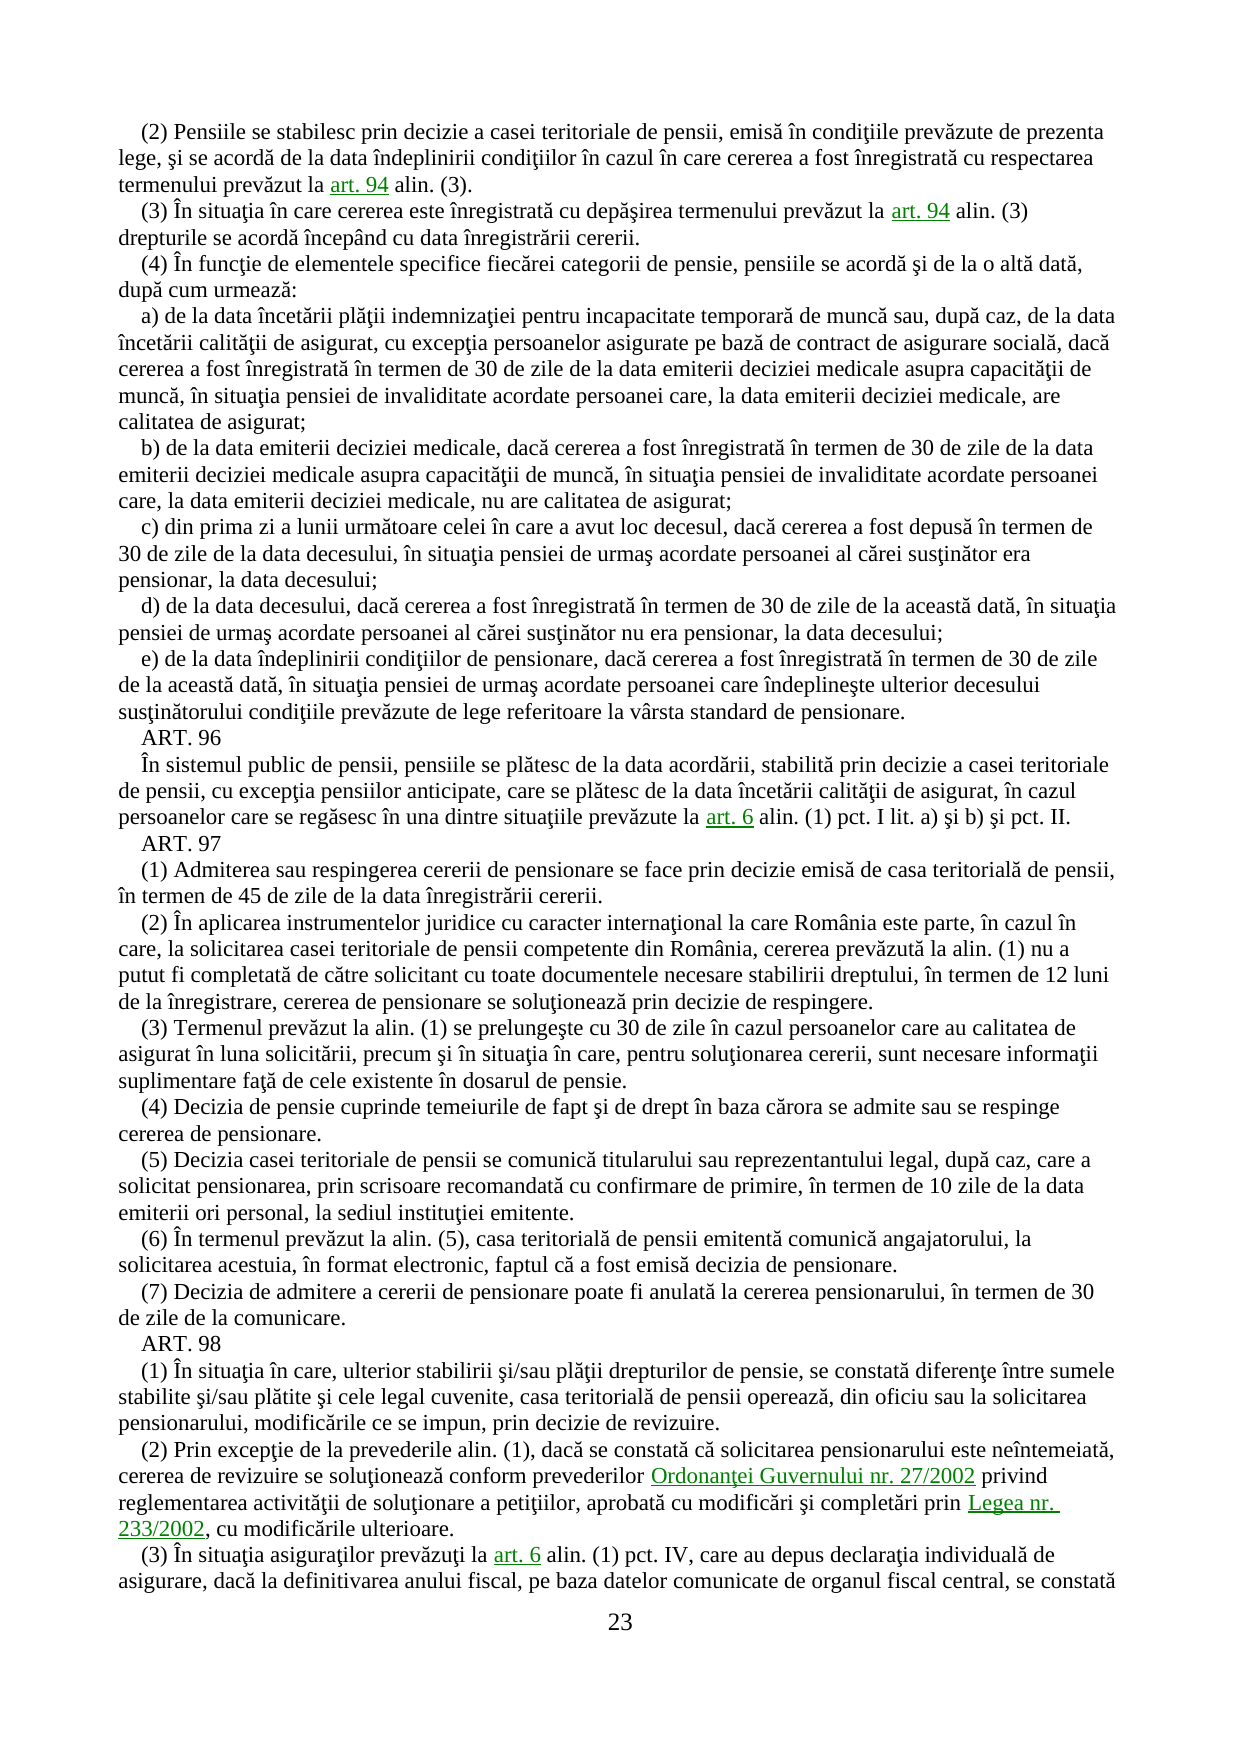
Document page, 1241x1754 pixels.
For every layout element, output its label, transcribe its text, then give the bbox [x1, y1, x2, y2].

text (1) Admiterea sau respingerea cererii de pensionare se face prin decizie emisă de casa teritorială de pensii, în termen de 45 de zile de la data înregistrării cererii. [118, 856, 1122, 909]
text e) de la data îndeplinirii condiţiilor de pensionare, dacă cererea a fost înregistrată în termen de 30 de zile de la această dată, în situaţia pensiei de urmaş acordate persoanei care îndeplineşte ulterior decesului susţinătorului condiţiile prevăzute de lege referitoare la vârsta standard de pensionare. [118, 645, 1122, 724]
text ART. 98 [118, 1330, 1122, 1357]
text (5) Decizia casei teritoriale de pensii se comunică titularului sau reprezentantului legal, după caz, care a solicitat pensionarea, prin scrisoare recomandată cu confirmare de primire, în termen de 10 zile de la data emiterii ori personal, la sediul instituţiei emitente. [118, 1146, 1122, 1225]
text (4) În funcţie de elementele specifice fiecărei categorii de pensie, pensiile se acordă şi de la o altă dată, după cum urmează: [118, 250, 1122, 303]
text (1) În situaţia în care, ulterior stabilirii şi/sau plăţii drepturilor de pensie, se constată diferenţe între sumele stabilite şi/sau plătite şi cele legal cuvenite, casa teritorială de pensii operează, din oficiu sau la solicitarea pensionarului, modificările ce se impun, prin decizie de revizuire. [118, 1357, 1122, 1436]
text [118, 1541, 1122, 1594]
text (7) Decizia de admitere a cererii de pensionare poate fi anulată la cererea pensionarului, în termen de 30 de zile de la comunicare. [118, 1278, 1122, 1330]
text d) de la data decesului, dacă cererea a fost înregistrată în termen de 30 de zile de la această dată, în situaţia pensiei de urmaş acordate persoanei al cărei susţinător nu era pensionar, la data decesului; [118, 592, 1122, 645]
text ART. 96 [118, 724, 1122, 751]
text (6) În termenul prevăzut la alin. (5), casa teritorială de pensii emitentă comunică angajatorului, la solicitarea acestuia, în format electronic, faptul că a fost emisă decizia de pensionare. [118, 1225, 1122, 1278]
text (2) Prin excepţie de la prevederile alin. (1), dacă se constată că solicitarea pensionarului este neîntemeiată, cererea de revizuire se soluţionează conform prevederilor Ordonanţei Guvernului nr. 27/2002 privind reglementarea activităţii de soluţionare a petiţiilor, aprobată cu modificări şi completări prin Legea nr. 233/2002, cu modificările ulterioare. [118, 1436, 1122, 1541]
text În sistemul public de pensii, pensiile se plătesc de la data acordării, stabilită prin decizie a casei teritoriale de pensii, cu excepţia pensiilor anticipate, care se plătesc de la data încetării calităţii de asigurat, în cazul persoanelor care se regăsesc în una dintre situaţiile prevăzute la art. 6 alin. (1) pct. I lit. a) şi b) şi pct. II. [118, 751, 1122, 830]
text (3) În situaţia în care cererea este înregistrată cu depăşirea termenului prevăzut la art. 94 alin. (3) drepturile se acordă începând cu data înregistrării cererii. [118, 197, 1122, 250]
text (2) În aplicarea instrumentelor juridice cu caracter internaţional la care România este parte, în cazul în care, la solicitarea casei teritoriale de pensii competente din România, cererea prevăzută la alin. (1) nu a putut fi completată de către solicitant cu toate documentele necesare stabilirii dreptului, în termen de 12 luni de la înregistrare, cererea de pensionare se soluţionează prin decizie de respingere. [118, 909, 1122, 1014]
text b) de la data emiterii deciziei medicale, dacă cererea a fost înregistrată în termen de 30 de zile de la data emiterii deciziei medicale asupra capacităţii de muncă, în situaţia pensiei de invaliditate acordate persoanei care, la data emiterii deciziei medicale, nu are calitatea de asigurat; [118, 434, 1122, 513]
text ART. 97 [118, 830, 1122, 856]
text (3) Termenul prevăzut la alin. (1) se prelungeşte cu 30 de zile în cazul persoanelor care au calitatea de asigurat în luna solicitării, precum şi în situaţia în care, pentru soluţionarea cererii, sunt necesare informaţii suplimentare faţă de cele existente în dosarul de pensie. [118, 1014, 1122, 1093]
text c) din prima zi a lunii următoare celei în care a avut loc decesul, dacă cererea a fost depusă în termen de 30 de zile de la data decesului, în situaţia pensiei de urmaş acordate persoanei al cărei susţinător era pensionar, la data decesului; [118, 513, 1122, 592]
text (2) Pensiile se stabilesc prin decizie a casei teritoriale de pensii, emisă în condiţiile prevăzute de prezenta lege, şi se acordă de la data îndeplinirii condiţiilor în cazul în care cererea a fost înregistrată cu respectarea termenului prevăzut la art. 94 alin. (3). [118, 118, 1122, 197]
text a) de la data încetării plăţii indemnizaţiei pentru incapacitate temporară de muncă sau, după caz, de la data încetării calităţii de asigurat, cu excepţia persoanelor asigurate pe bază de contract de asigurare socială, dacă cererea a fost înregistrată în termen de 30 de zile de la data emiterii deciziei medicale asupra capacităţii de muncă, în situaţia pensiei de invaliditate acordate persoanei care, la data emiterii deciziei medicale, are calitatea de asigurat; [118, 303, 1122, 434]
text (4) Decizia de pensie cuprinde temeiurile de fapt şi de drept în baza cărora se admite sau se respinge cererea de pensionare. [118, 1093, 1122, 1146]
